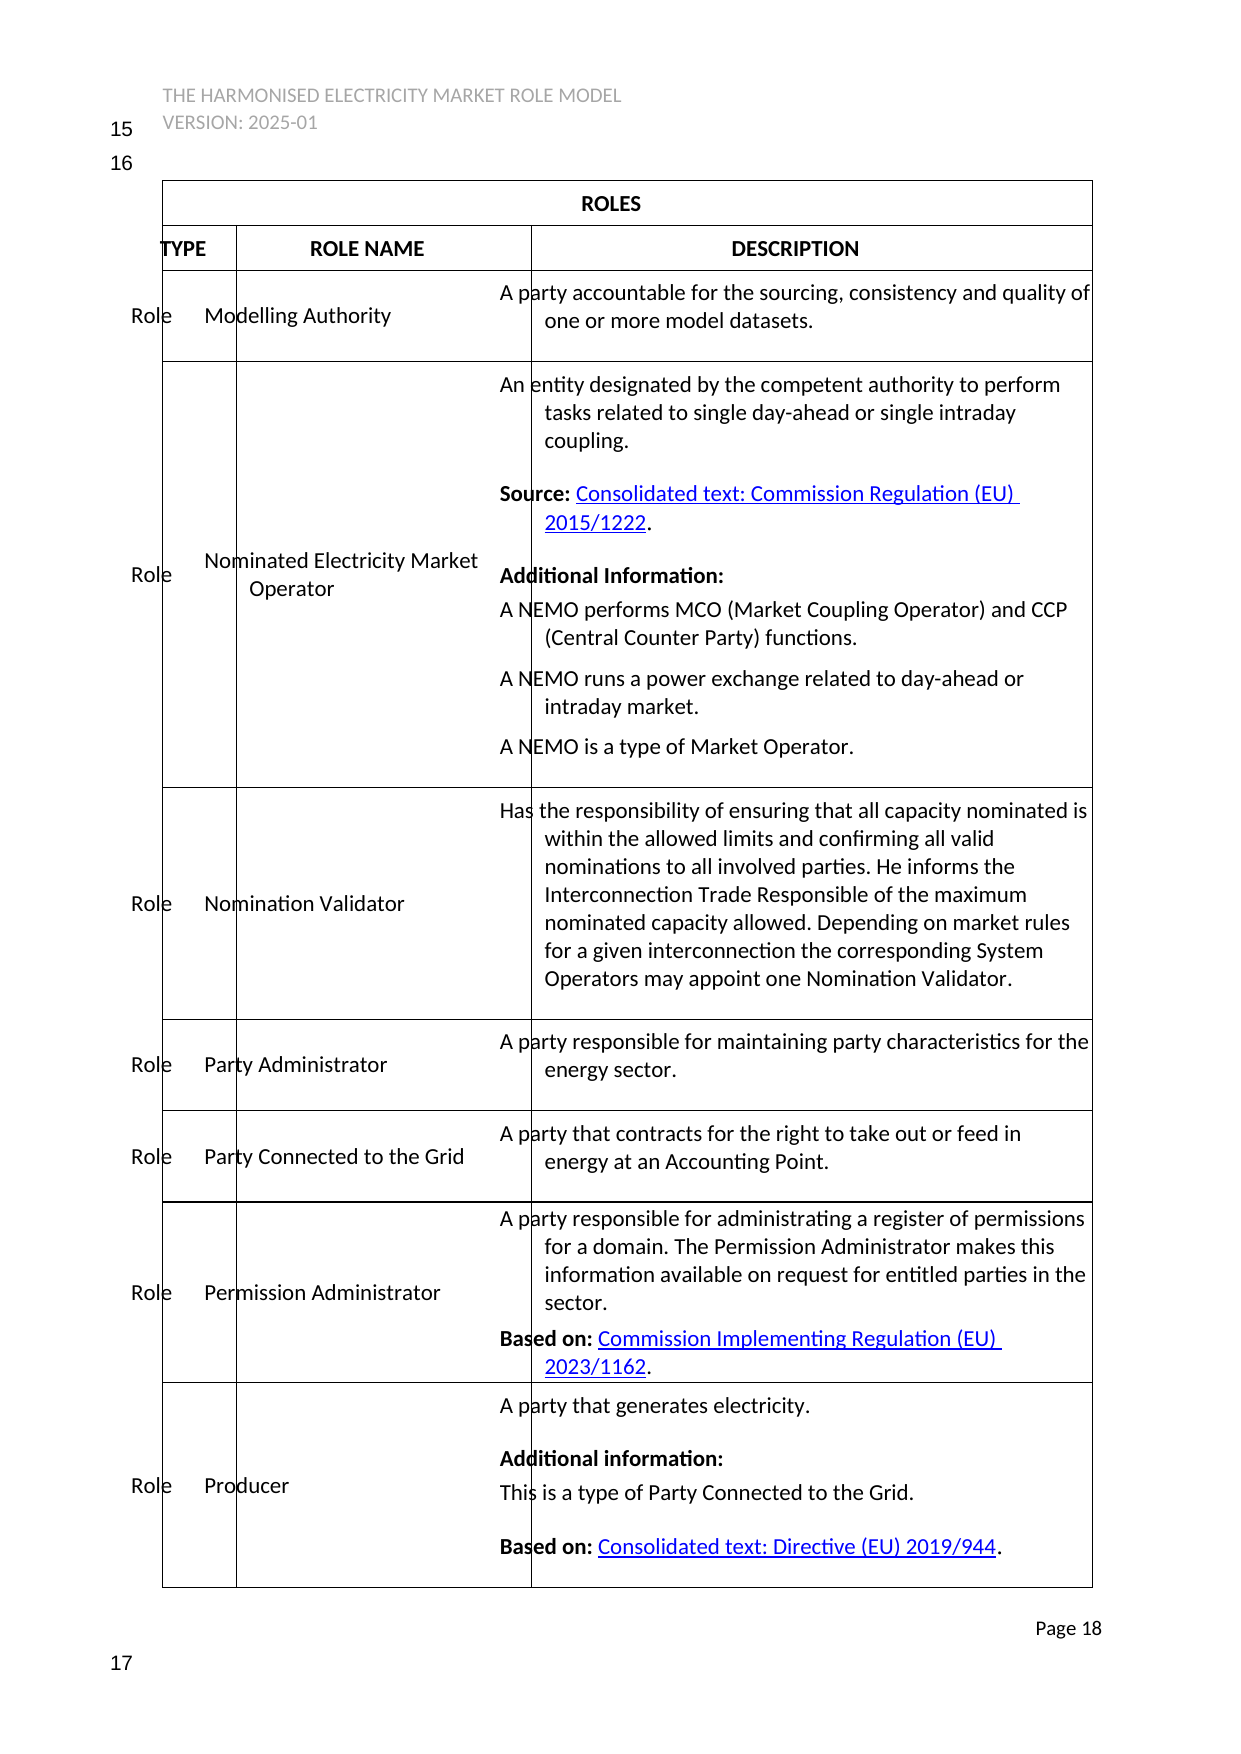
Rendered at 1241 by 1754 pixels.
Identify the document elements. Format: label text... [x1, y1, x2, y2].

table_cell A party accountable for the sourcing, consistency and quality of one or more model datasets. [532, 271, 1092, 361]
table_cell Role [163, 1111, 236, 1201]
table_cell Party Connected to the Grid [237, 1111, 531, 1201]
table_cell ROLE NAME [237, 226, 531, 269]
table_cell TYPE [163, 226, 236, 269]
table_cell A party responsible for maintaining party characteristics for the energy sector. [532, 1020, 1092, 1110]
table_cell DESCRIPTION [532, 226, 1092, 269]
table_cell Role [163, 271, 236, 361]
table_cell Nominated Electricity Market Operator [237, 362, 531, 787]
table_cell A party responsible for administrating a register of permissions for a domain. The Permission Administrator makes this information available on request for entitled parties in the sector. Based on: Commission Implementing Regulation (EU) 2023/1162. [532, 1203, 1092, 1382]
table_cell Permission Administrator [237, 1203, 531, 1382]
table_cell Role [163, 1203, 236, 1382]
table_cell Role [163, 788, 236, 1018]
table_cell Role [163, 1020, 236, 1110]
table_cell Role [163, 1383, 236, 1587]
table_cell Producer [237, 1383, 531, 1587]
table_cell A party that contracts for the right to take out or feed in energy at an Accounting Point. [532, 1111, 1092, 1201]
table_cell Nomination Validator [237, 788, 531, 1018]
table_cell A party that generates electricity. Additional information: This is a type of Party Connected to the Grid. Based on: Consolidated text: Directive (EU) 2019/944. [532, 1383, 1092, 1587]
table_cell Role [163, 362, 236, 787]
table_cell Modelling Authority [237, 271, 531, 361]
table_cell An entity designated by the competent authority to perform tasks related to single day-ahead or single intraday coupling. Source: Consolidated text: Commission Regulation (EU) 2015/1222. Additional Information: A NEMO performs MCO (Market Coupling Operator) and CCP (Central Counter Party) functions. A NEMO runs a power exchange related to day-ahead or intraday market. A NEMO is a type of Market Operator. [532, 362, 1092, 787]
table_cell Party Administrator [237, 1020, 531, 1110]
table_header ROLES [163, 181, 1092, 225]
table_cell Has the responsibility of ensuring that all capacity nominated is within the allowed limits and confirming all valid nominations to all involved parties. He informs the Interconnection Trade Responsible of the maximum nominated capacity allowed. Depending on market rules for a given interconnection the corresponding System Operators may appoint one Nomination Validator. [532, 788, 1092, 1018]
